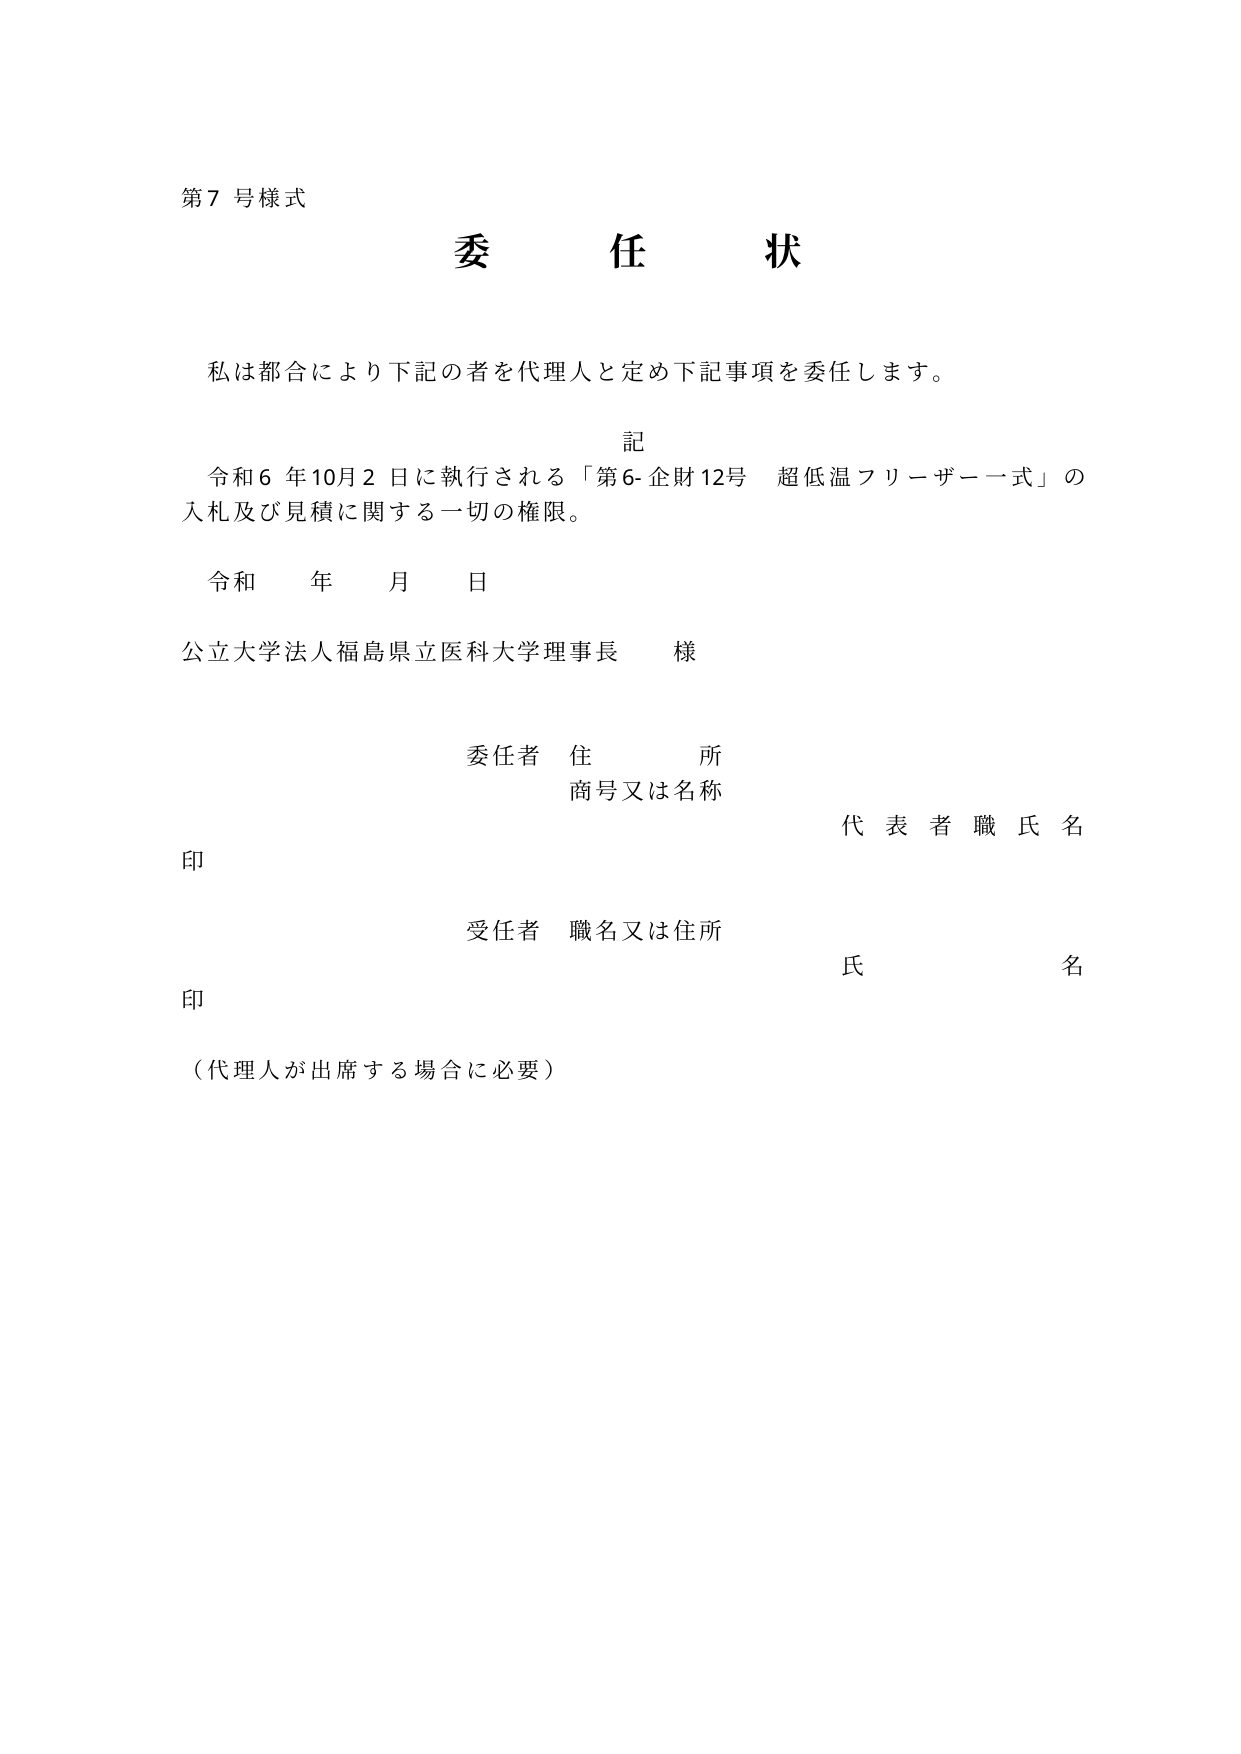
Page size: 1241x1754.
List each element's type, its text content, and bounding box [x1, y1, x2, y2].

text 氏 名 印 [181, 947, 1089, 1017]
text 受任者 職名又は住所 [181, 912, 1089, 947]
subtitle 記 [181, 423, 1089, 458]
text 令和 年 月 日 [181, 563, 1089, 598]
text 代表者職氏名 印 [181, 807, 1089, 877]
text 委 任 状 [181, 214, 1089, 284]
text 私は都合により下記の者を代理人と定め下記事項を委任します。 [181, 353, 1089, 388]
text 第7号様式 [181, 179, 1089, 214]
text 商号又は名称 [181, 772, 1089, 807]
text （代理人が出席する場合に必要） [181, 1051, 1089, 1086]
text 委任者 住 所 [181, 737, 1089, 772]
text 公立大学法人福島県立医科大学理事長 様 [181, 633, 1089, 668]
text 令和6年10月2日に執行される「第6-企財12号 超低温フリーザー一式」の入札及び見積に関する一切の権限。 [181, 458, 1089, 528]
